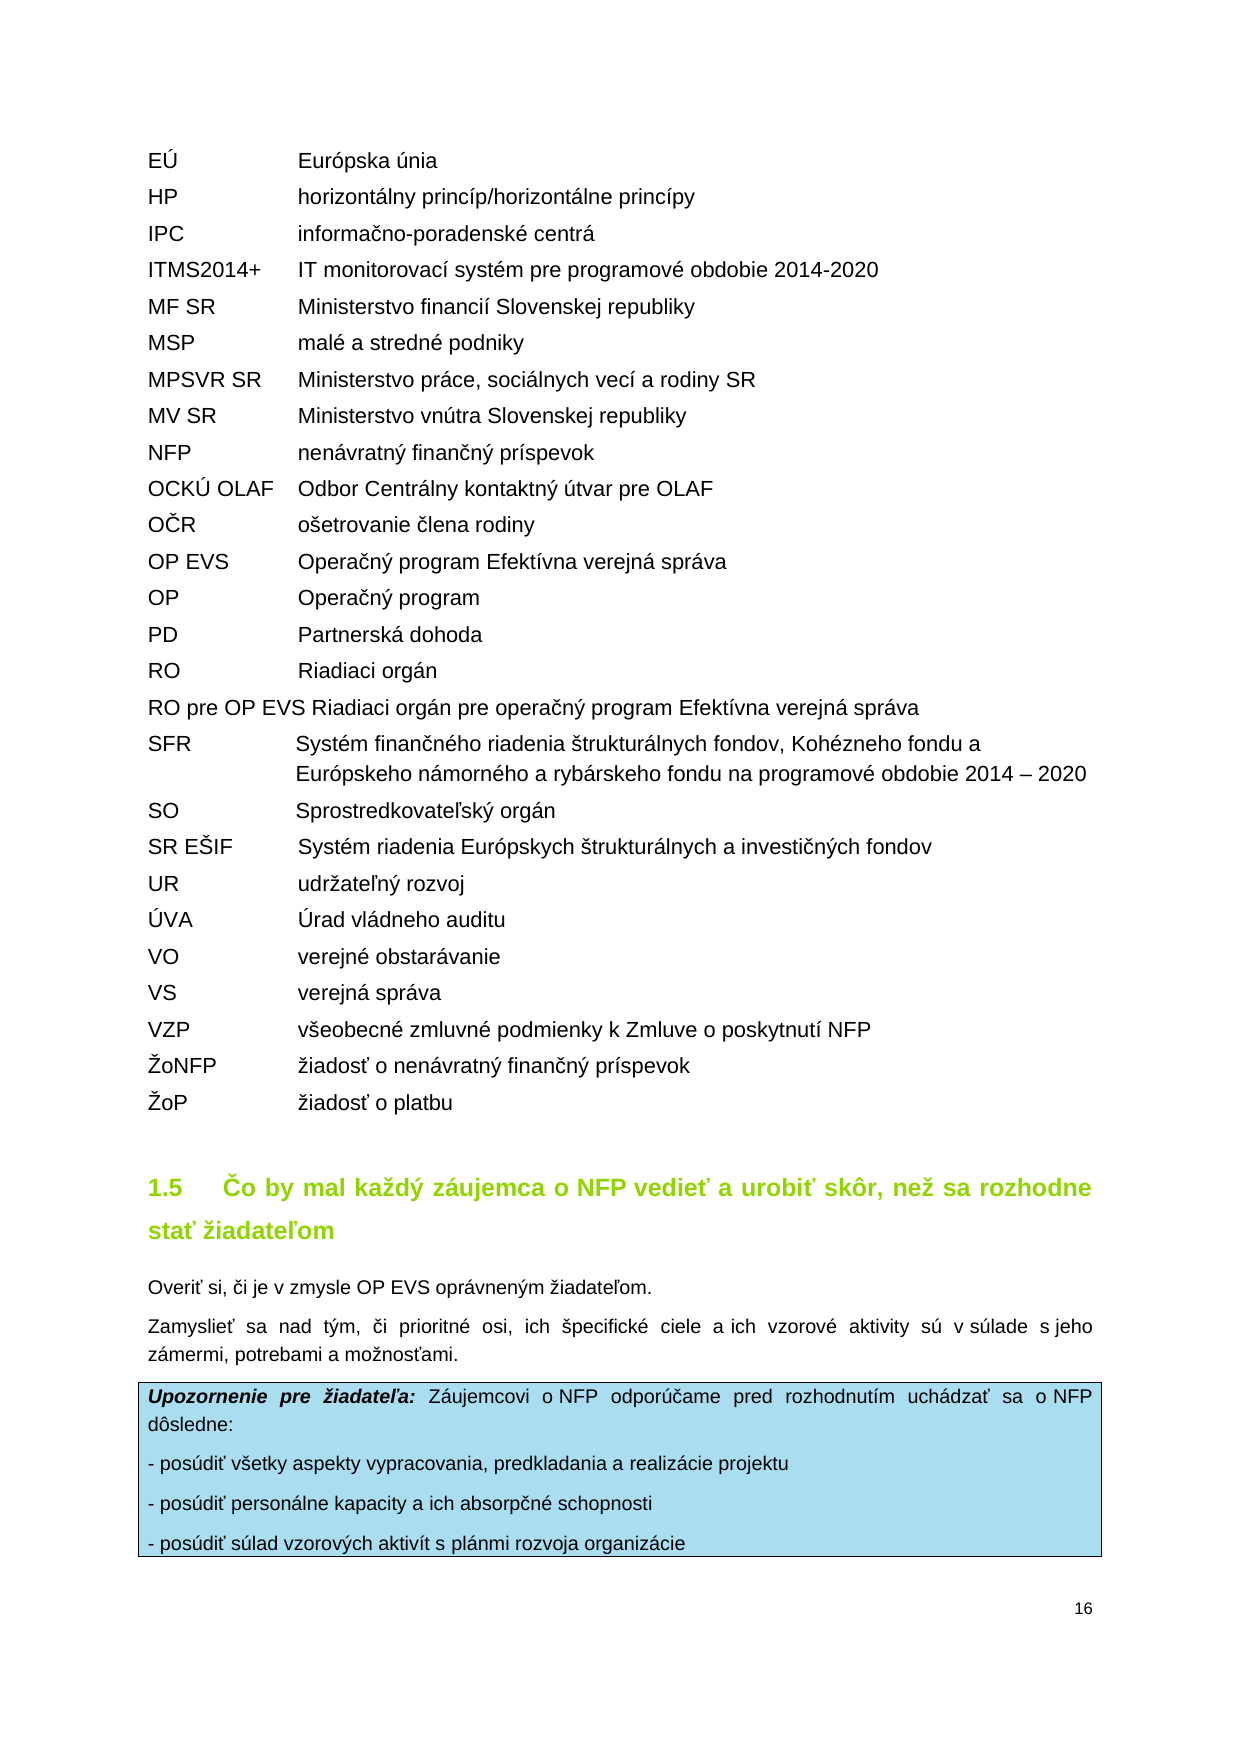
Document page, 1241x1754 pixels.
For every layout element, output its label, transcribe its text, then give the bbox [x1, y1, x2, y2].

list MF SR Ministerstvo financií Slovenskej republiky [148, 293, 1092, 319]
text Upozornenie pre žiadateľa: Záujemcovi o NFP odporúčame pred rozhodnutím uchádzať sa o NFP dôsledne: [139, 1383, 1101, 1435]
text - posúdiť personálne kapacity a ich absorpčné schopnosti [139, 1489, 1101, 1514]
list HP horizontálny princíp/horizontálne princípy [148, 184, 1092, 209]
list VO verejné obstarávanie [148, 943, 1092, 969]
list NFP nenávratný finančný príspevok [148, 439, 1092, 464]
list ŽoP žiadosť o platbu [148, 1089, 1092, 1114]
text - posúdiť súlad vzorových aktivít s plánmi rozvoja organizácie [139, 1528, 1101, 1556]
list IPC informačno-poradenské centrá [148, 221, 1092, 246]
list VZP všeobecné zmluvné podmienky k Zmluve o poskytnutí NFP [148, 1016, 1092, 1042]
list EÚ Európska únia [148, 148, 1092, 173]
list UR udržateľný rozvoj [148, 871, 1092, 896]
list MPSVR SR Ministerstvo práce, sociálnych vecí a rodiny SR [148, 366, 1092, 392]
list OP Operačný program [148, 585, 1092, 610]
list SFR Systém finančného riadenia štrukturálnych fondov, Kohézneho fondu a Európskeho námorného a rybárskeho fondu na programové obdobie 2014 – 2020 [148, 731, 1092, 786]
list Zamyslieť sa nad tým, či prioritné osi, ich špecifické ciele a ich vzorové aktivity sú v súlade s jeho zámermi, potrebami a možnosťami. [148, 1315, 1092, 1365]
list ITMS2014+ IT monitorovací systém pre programové obdobie 2014-2020 [148, 257, 1092, 282]
list RO Riadiaci orgán [148, 658, 1092, 683]
list MV SR Ministerstvo vnútra Slovenskej republiky [148, 403, 1092, 428]
list MSP malé a stredné podniky [148, 330, 1092, 355]
list RO pre OP EVS Riadiaci orgán pre operačný program Efektívna verejná správa [148, 694, 1092, 720]
list OČR ošetrovanie člena rodiny [148, 512, 1092, 537]
list VS verejná správa [148, 980, 1092, 1005]
text - posúdiť všetky aspekty vypracovania, predkladania a realizácie projektu [139, 1449, 1101, 1475]
list SR EŠIF Systém riadenia Európskych štrukturálnych a investičných fondov [148, 834, 1092, 859]
list OCKÚ OLAF Odbor Centrálny kontaktný útvar pre OLAF [148, 476, 1092, 501]
list PD Partnerská dohoda [148, 622, 1092, 647]
subtitle 1.5 Čo by mal každý záujemca o NFP vedieť a urobiť skôr, než sa rozhodne stať žiadateľom [148, 1173, 1092, 1244]
list ŽoNFP žiadosť o nenávratný finančný príspevok [148, 1053, 1092, 1078]
list ÚVA Úrad vládneho auditu [148, 907, 1092, 932]
list OP EVS Operačný program Efektívna verejná správa [148, 549, 1092, 574]
list Overiť si, či je v zmysle OP EVS oprávneným žiadateľom. [148, 1276, 1092, 1298]
list SO Sprostredkovateľský orgán [148, 798, 1092, 823]
